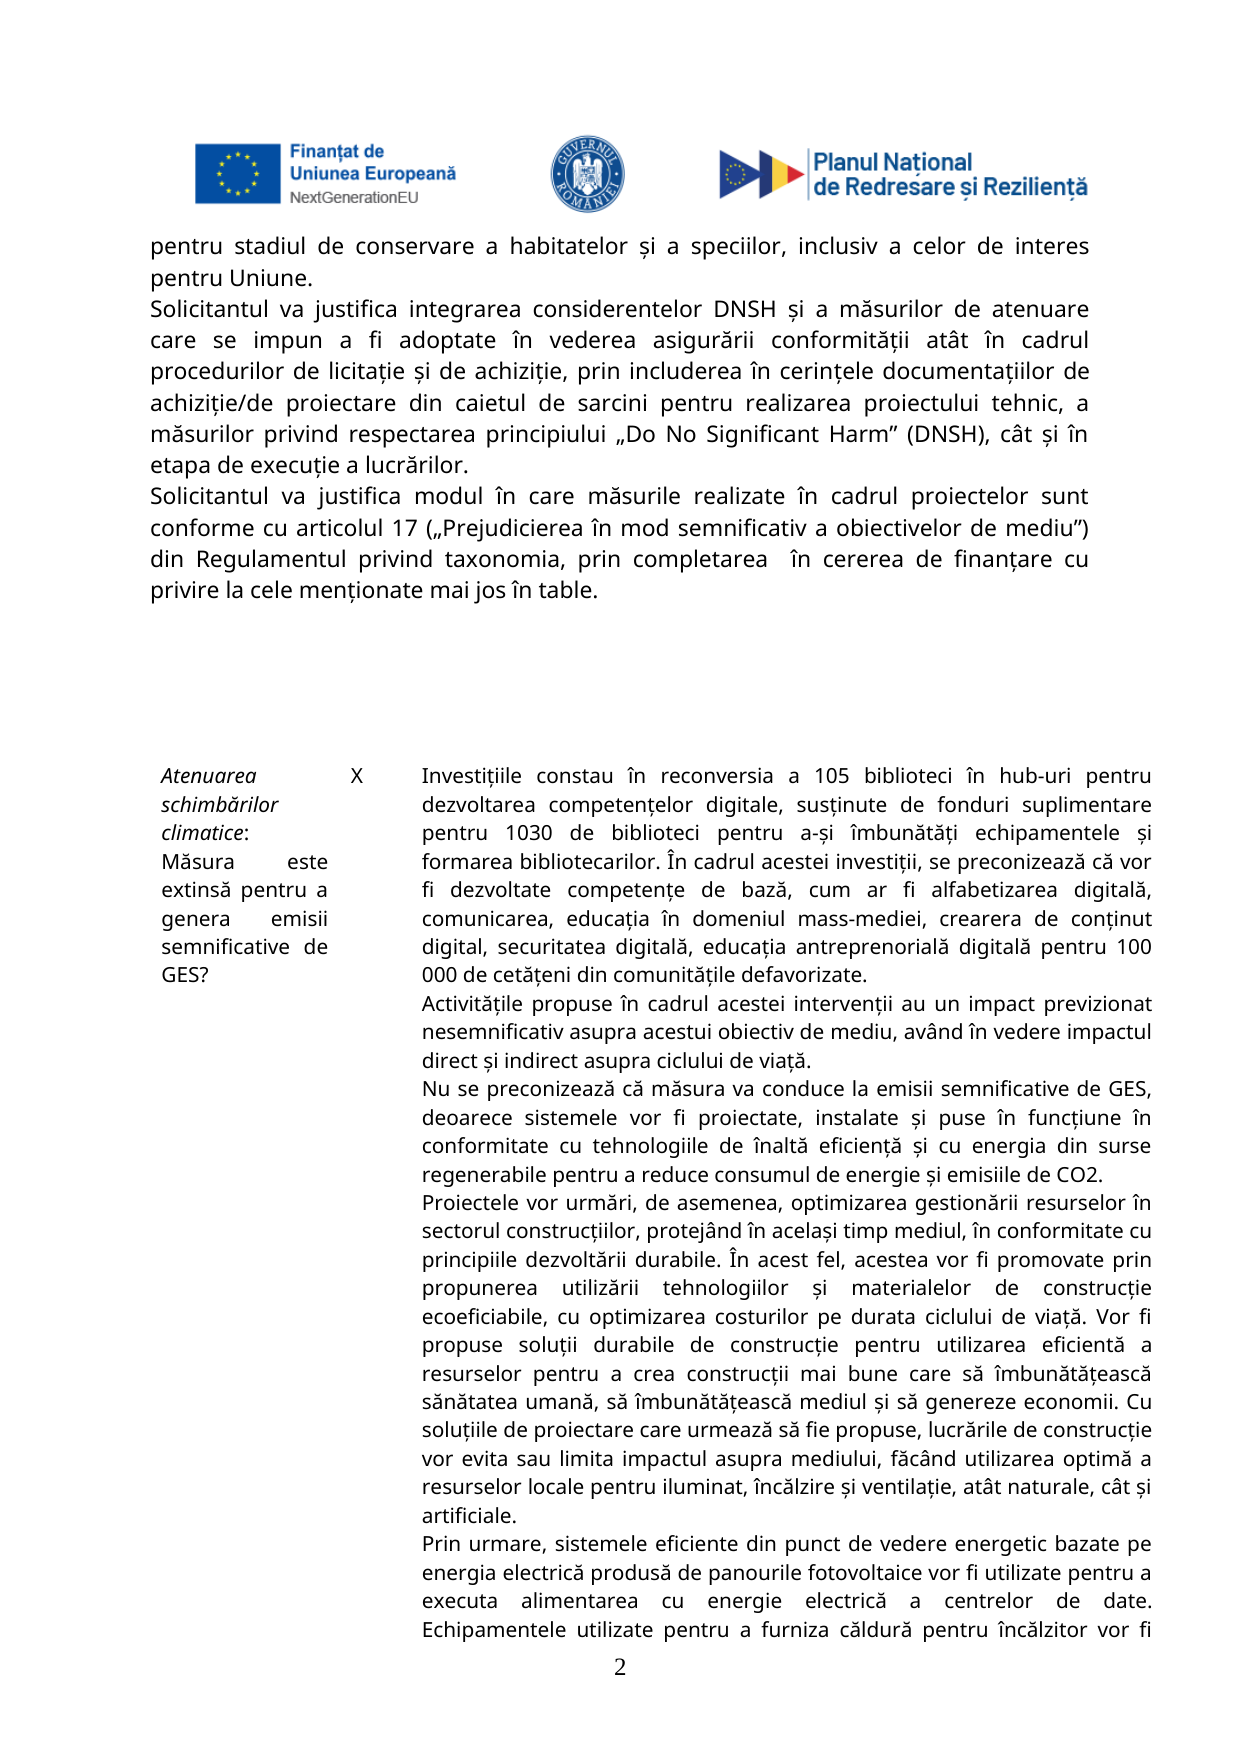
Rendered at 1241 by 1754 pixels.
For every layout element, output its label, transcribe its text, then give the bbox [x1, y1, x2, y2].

text Solicitantul va justifica modul în care măsurile realizate în cadrul proiectelor sunt conforme cu articolul 17 („Prejudicierea în mod semnificativ a obiectivelor de mediu”) din Regulamentul privind taxonomia, prin completarea în cererea de finanțare cu privire la cele menționate mai jos în table. [150, 480, 1090, 605]
table_header Atenuarea schimbărilor climatice: Măsura este extinsă pentru a genera emisii semnificative de GES? [150, 762, 339, 1643]
text Solicitantul va justifica integrarea considerentelor DNSH și a măsurilor de atenuare care se impun a fi adoptate în vederea asigurării conformității atât în cadrul procedurilor de licitație și de achiziție, prin includerea în cerinţele documentaţiilor de achiziţie/de proiectare din caietul de sarcini pentru realizarea proiectului tehnic, a măsurilor privind respectarea principiului „Do No Significant Harm” (DNSH), cât și în etapa de execuție a lucrărilor. [150, 293, 1090, 480]
table_header X [339, 762, 410, 1643]
picture [150, 118, 1091, 231]
